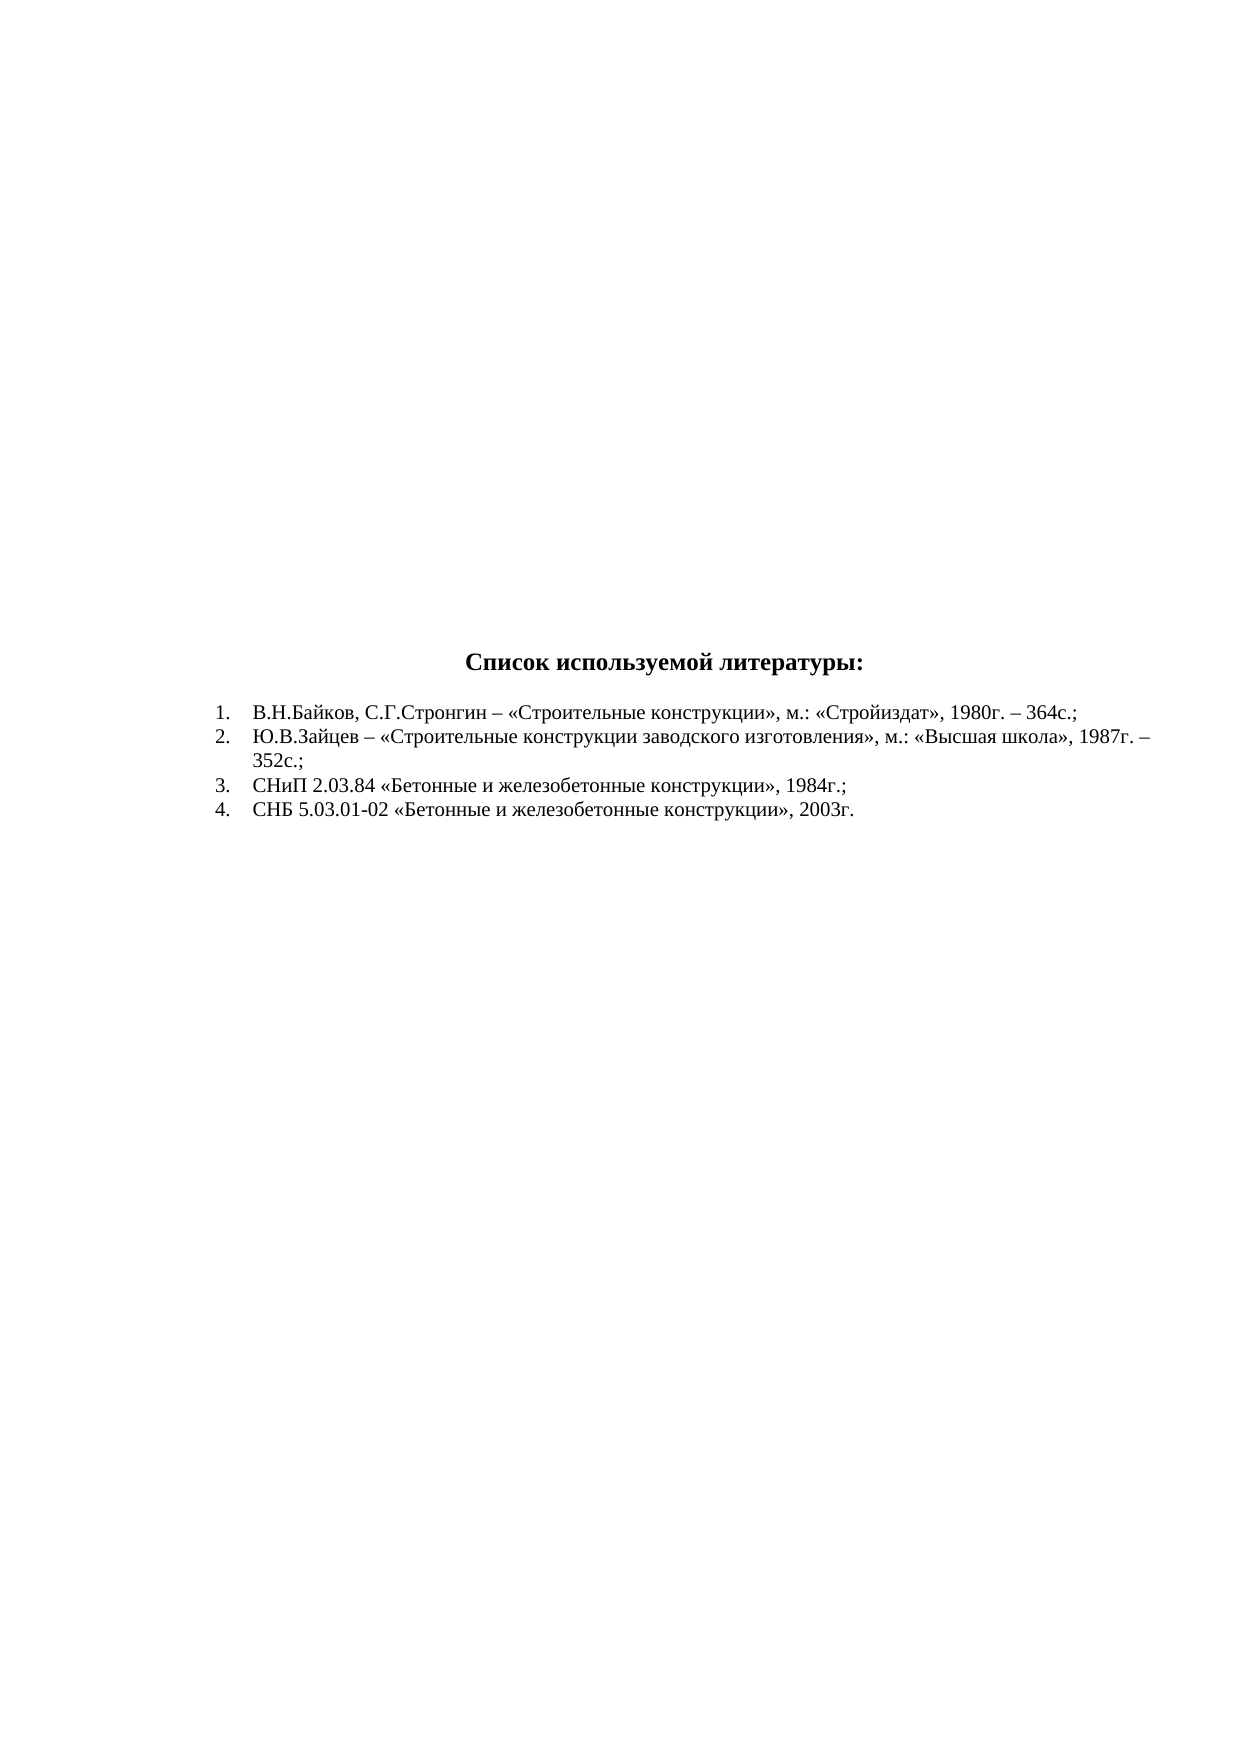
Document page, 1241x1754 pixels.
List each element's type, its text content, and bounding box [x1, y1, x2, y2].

list СНБ 5.03.01-02 «Бетонные и железобетонные конструкции», 2003г. [215, 797, 1152, 821]
text Список используемой литературы: [177, 647, 1152, 676]
list В.Н.Байков, С.Г.Стронгин – «Строительные конструкции», м.: «Стройиздат», 1980г. – 364с.; [215, 700, 1152, 724]
list СНиП 2.03.84 «Бетонные и железобетонные конструкции», 1984г.; [215, 772, 1152, 797]
list Ю.В.Зайцев – «Строительные конструкции заводского изготовления», м.: «Высшая школа», 1987г. – 352с.; [215, 724, 1152, 772]
